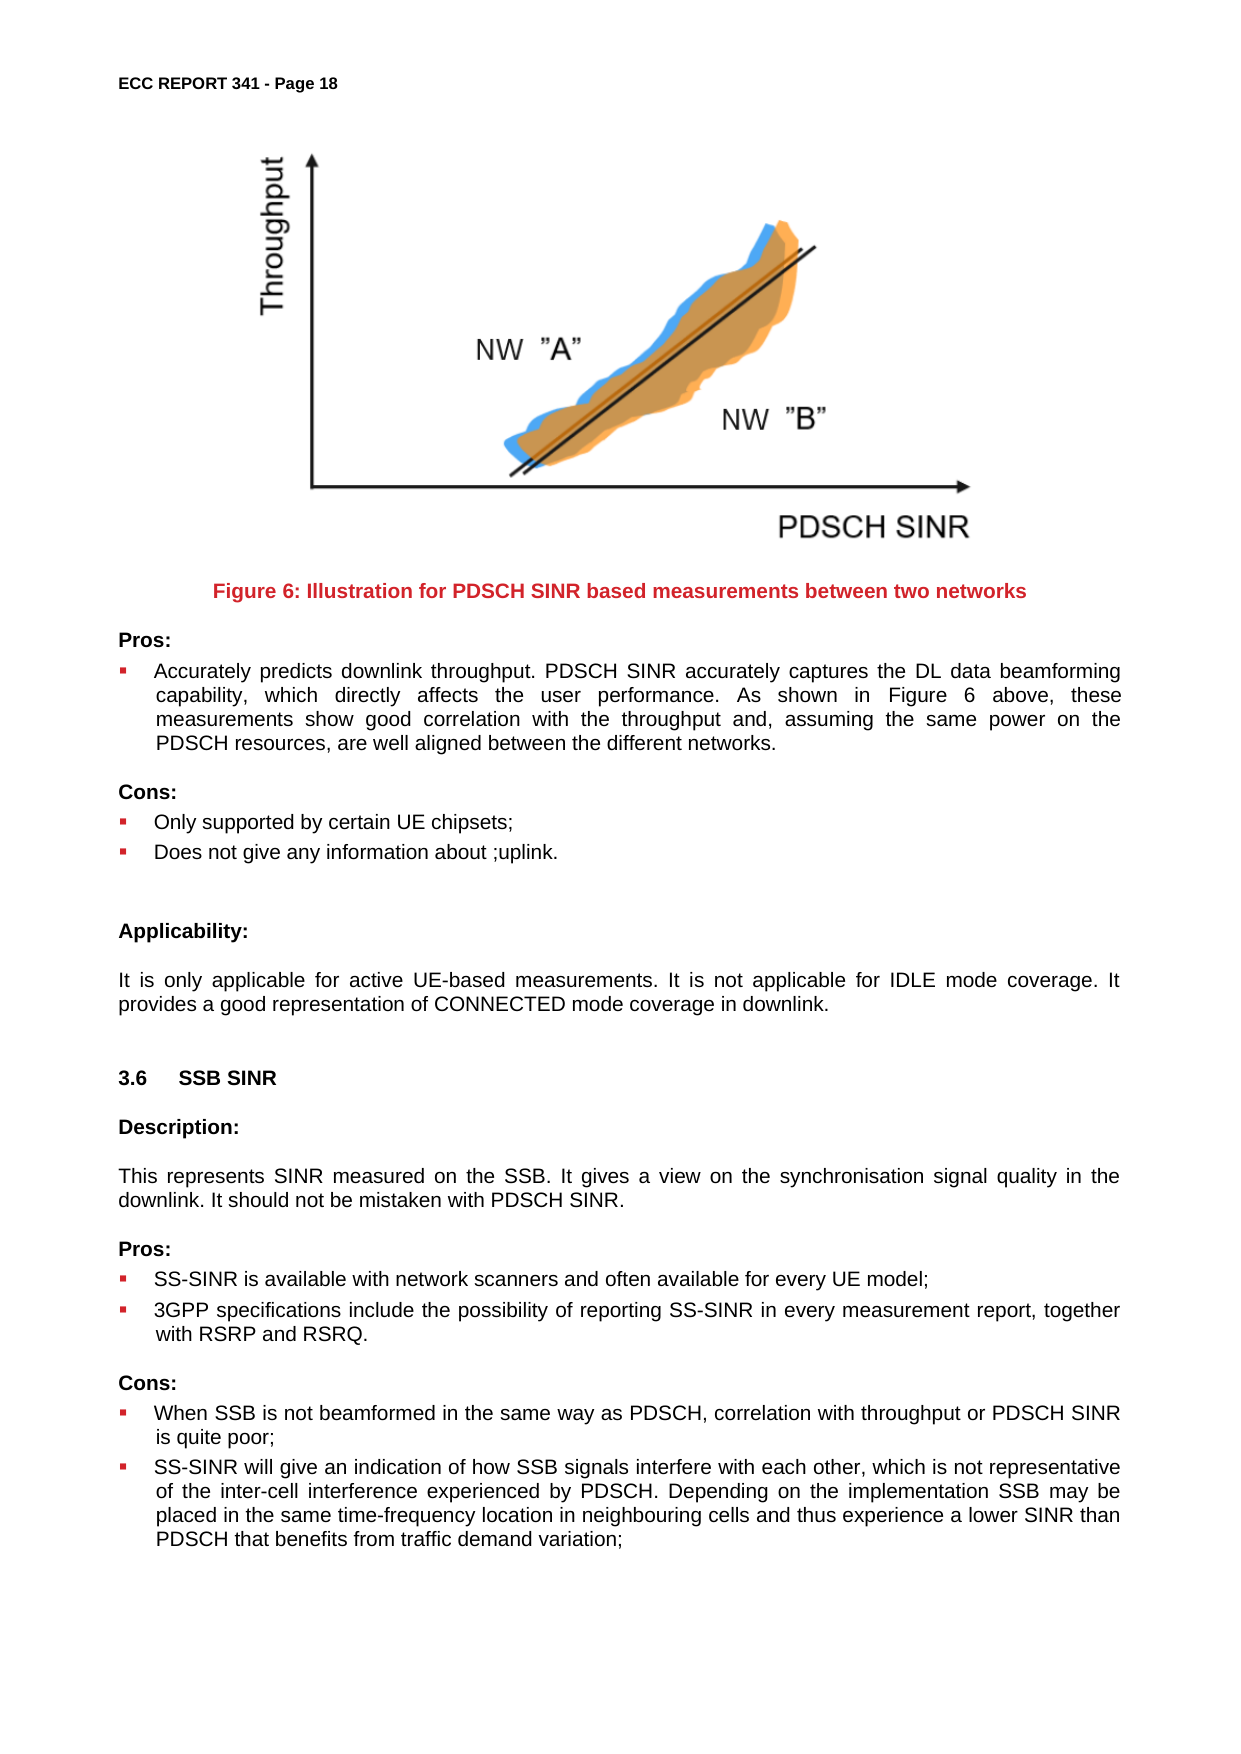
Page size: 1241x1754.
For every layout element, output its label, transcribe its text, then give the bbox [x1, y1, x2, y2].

text Only supported by certain UE chipsets; [118, 810, 1122, 834]
text Figure 6: Illustration for PDSCH SINR based measurements between two networks [118, 579, 1122, 603]
text This represents SINR measured on the SSB. It gives a view on the synchronisation signal quality in the downlink. It should not be mistaken with PDSCH SINR. [118, 1164, 1122, 1212]
text Cons: [118, 1371, 1122, 1394]
text When SSB is not beamformed in the same way as PDSCH, correlation with throughput or PDSCH SINR is quite poor; [118, 1401, 1122, 1449]
text SS-SINR will give an indication of how SSB signals interfere with each other, which is not representative of the inter-cell interference experienced by PDSCH. Depending on the implementation SSB may be placed in the same time-frequency location in neighbouring cells and thus experience a lower SINR than PDSCH that benefits from traffic demand variation; [118, 1455, 1122, 1551]
text Cons: [118, 779, 1122, 803]
text Description: [118, 1115, 1122, 1139]
text Does not give any information about ;uplink. [118, 840, 1122, 864]
text Pros: [118, 628, 1122, 652]
text 3GPP specifications include the possibility of reporting SS-SINR in every measurement report, together with RSRP and RSRQ. [118, 1297, 1122, 1346]
text SS-SINR is available with network scanners and often available for every UE model; [118, 1267, 1122, 1291]
subtitle SSB SINR [118, 1066, 1122, 1090]
text It is only applicable for active UE-based measurements. It is not applicable for IDLE mode coverage. It provides a good representation of CONNECTED mode coverage in downlink. [118, 968, 1122, 1016]
text Accurately predicts downlink throughput. PDSCH SINR accurately captures the DL data beamforming capability, which directly affects the user performance. As shown in Figure 6 above, these measurements show good correlation with the throughput and, assuming the same power on the PDSCH resources, are well aligned between the different networks. [118, 658, 1122, 754]
text Pros: [118, 1237, 1122, 1261]
text Applicability: [118, 919, 1122, 943]
picture [253, 150, 987, 555]
